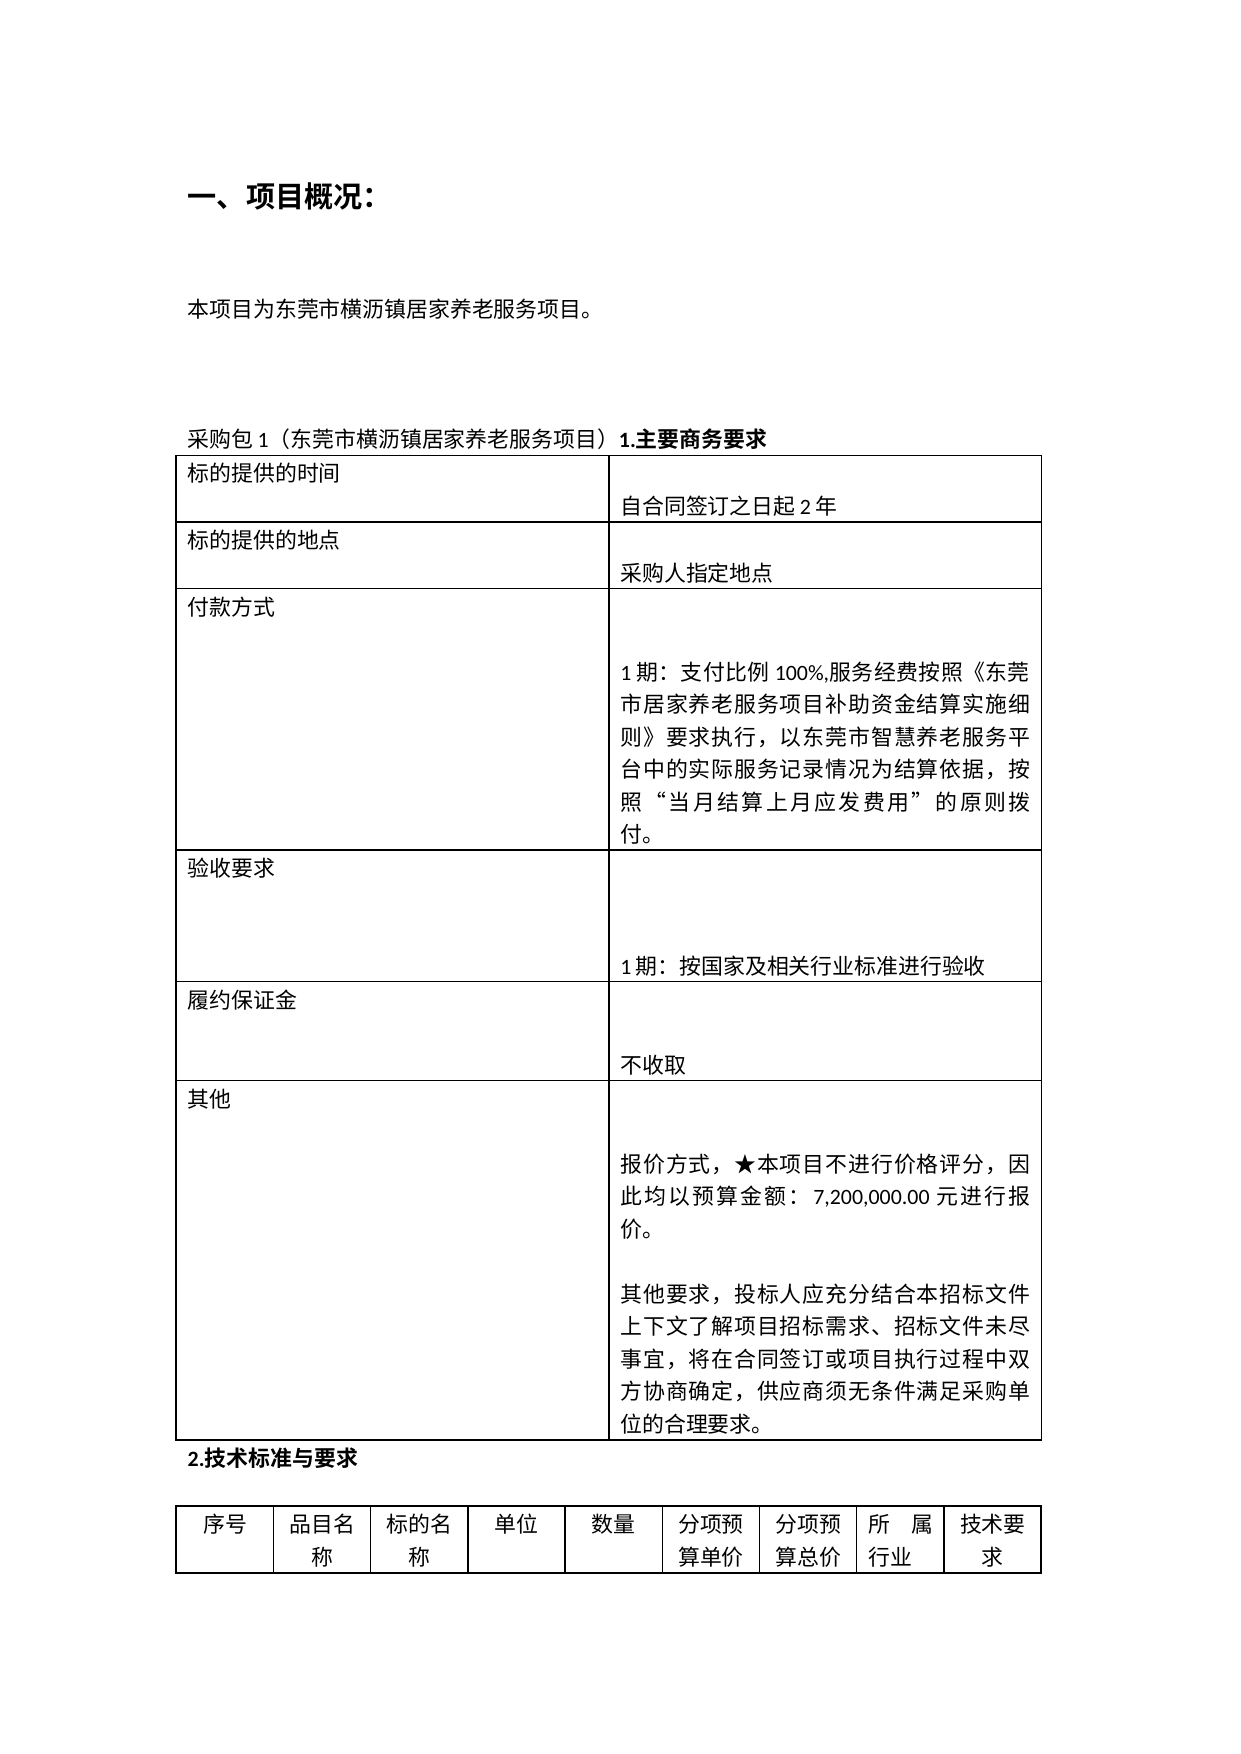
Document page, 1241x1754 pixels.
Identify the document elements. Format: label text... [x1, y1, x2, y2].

table_header 单位 [469, 1507, 564, 1572]
table_header 分项预算总价（元） [760, 1507, 856, 1572]
table_header 分项预算单价（元） [663, 1507, 759, 1572]
table_cell 付款方式 [177, 589, 608, 849]
table_header 标的提供的时间 [177, 456, 608, 521]
table_header 所属行业 [857, 1507, 943, 1572]
table_header 标的名称 [371, 1507, 467, 1572]
table_cell 其他 [177, 1081, 608, 1439]
table_header 数量 [566, 1507, 662, 1572]
table_header 序号 [177, 1507, 273, 1572]
text 一、项目概况： [187, 162, 1053, 227]
table_cell 报价方式，★本项目不进行价格评分，因此均以预算金额：7,200,000.00元进行报价。 其他要求，投标人应充分结合本招标文件上下文了解项目招标需求、招标文件未尽事宜，将在合同签订或项目执行过程中双方协商确定，供应商须无条件满足采购单位的合理要求。 [610, 1081, 1041, 1439]
table_cell 不收取 [610, 982, 1041, 1080]
text 2.技术标准与要求 [187, 1440, 1053, 1473]
text 采购包1（东莞市横沥镇居家养老服务项目）1.主要商务要求 [187, 422, 1053, 454]
table_cell 履约保证金 [177, 982, 608, 1080]
table_cell 验收要求 [177, 851, 608, 981]
table_cell 1期：按国家及相关行业标准进行验收 [610, 851, 1041, 981]
table_cell 1期：支付比例100%,服务经费按照《东莞市居家养老服务项目补助资金结算实施细则》要求执行，以东莞市智慧养老服务平台中的实际服务记录情况为结算依据，按照“当月结算上月应发费用”的原则拨付。 [610, 589, 1041, 849]
table_cell 采购人指定地点 [610, 523, 1041, 588]
table_header 技术要求 [945, 1507, 1040, 1572]
table_header 自合同签订之日起2年 [610, 456, 1041, 521]
table_cell 标的提供的地点 [177, 523, 608, 588]
text 本项目为东莞市横沥镇居家养老服务项目。 [187, 292, 1053, 324]
table_header 品目名称 [274, 1507, 370, 1572]
